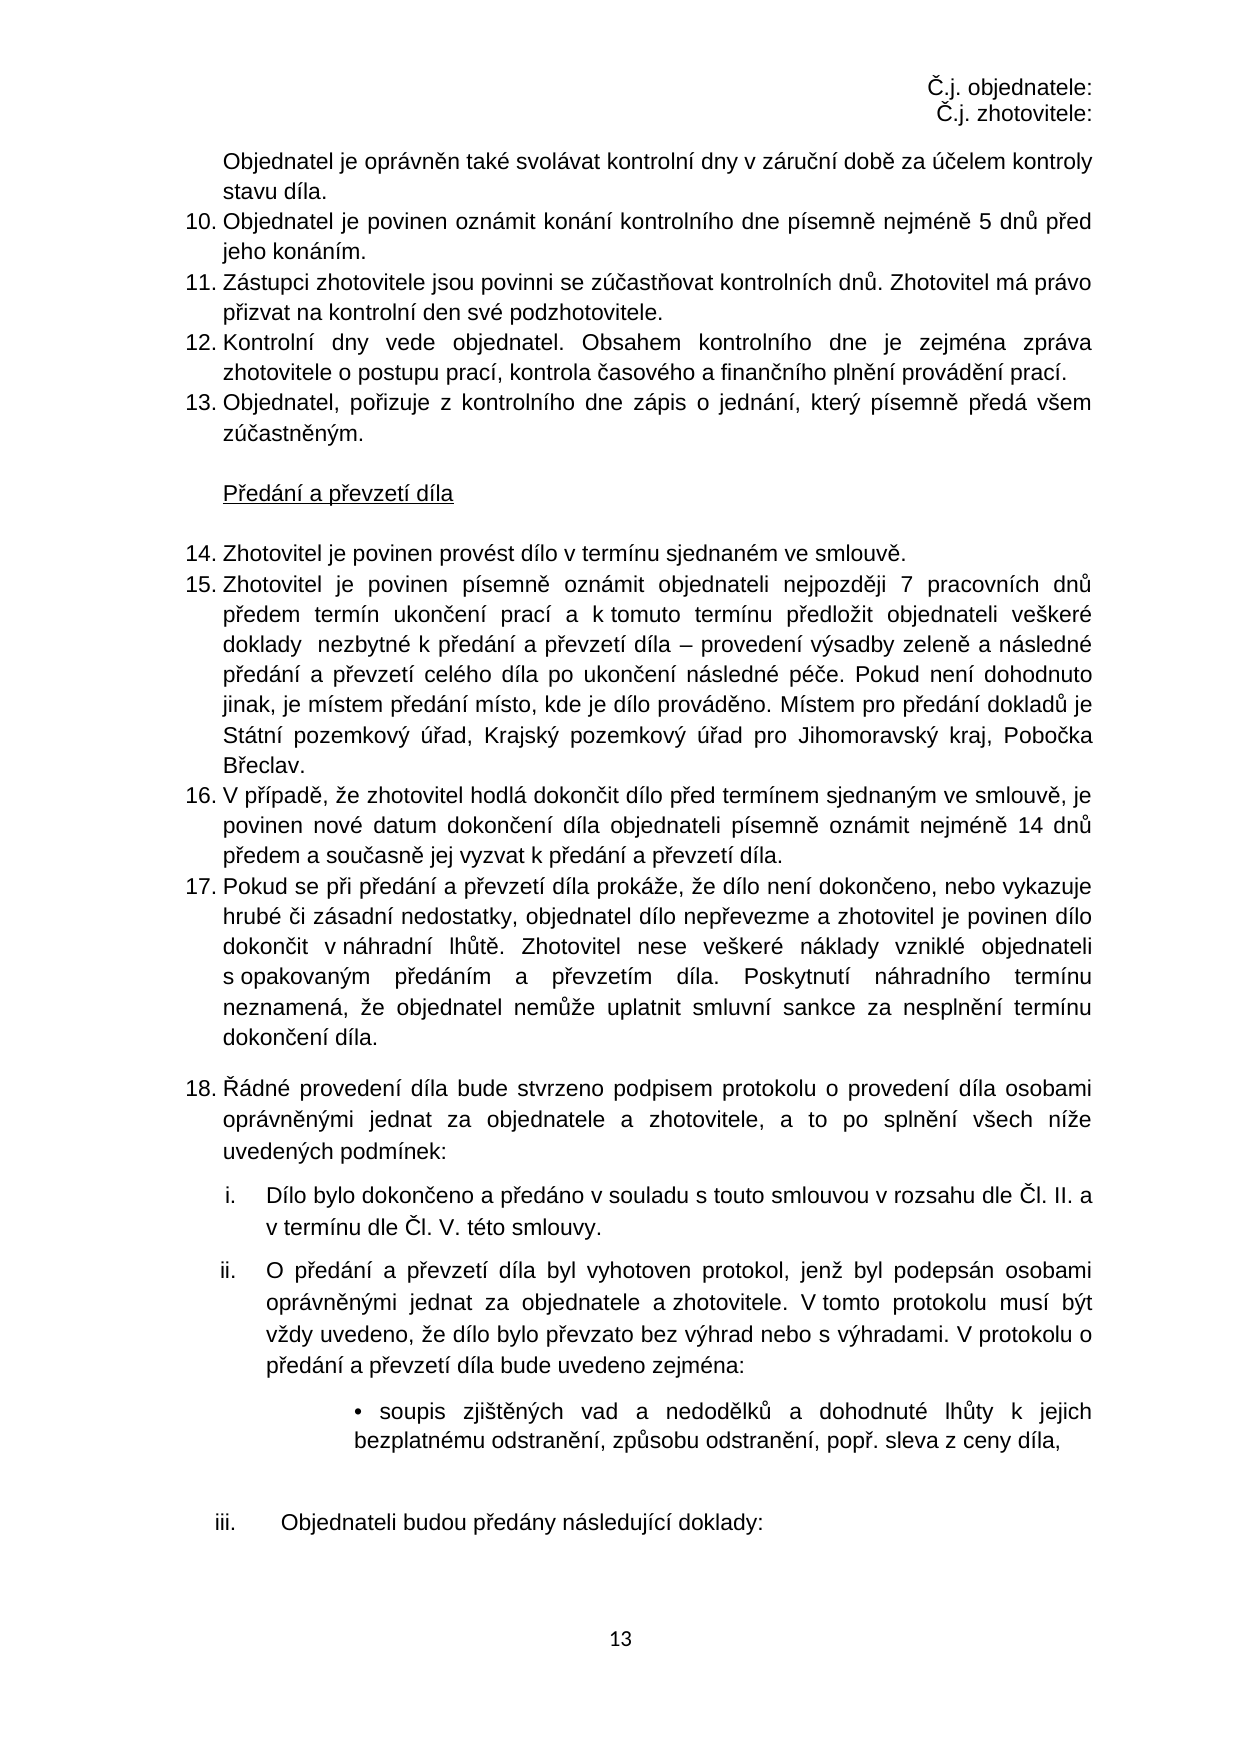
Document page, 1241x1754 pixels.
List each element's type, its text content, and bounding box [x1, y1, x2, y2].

list Předání a převzetí díla [223, 480, 1093, 506]
list Dílo bylo dokončeno a předáno v souladu s touto smlouvou v rozsahu dle Čl. II. a v termínu dle Čl. V. této smlouvy. [236, 1182, 1093, 1240]
list Řádné provedení díla bude stvrzeno podpisem protokolu o provedení díla osobami oprávněnými jednat za objednatele a zhotovitele, a to po splnění všech níže uvedených podmínek: [185, 1075, 1093, 1164]
list Zhotovitel je povinen provést dílo v termínu sjednaném ve smlouvě. [185, 540, 1093, 567]
list Zástupci zhotovitele jsou povinni se zúčastňovat kontrolních dnů. Zhotovitel má právo přizvat na kontrolní den své podzhotovitele. [185, 268, 1093, 325]
list Objednateli budou předány následující doklady: [236, 1509, 1093, 1535]
list Objednatel je povinen oznámit konání kontrolního dne písemně nejméně 5 dnů před jeho konáním. [185, 208, 1093, 264]
list Zhotovitel je povinen písemně oznámit objednateli nejpozději 7 pracovních dnů předem termín ukončení prací a k tomuto termínu předložit objednateli veškeré doklady nezbytné k předání a převzetí díla – provedení výsadby zeleně a následné předání a převzetí celého díla po ukončení následné péče. Pokud není dohodnuto jinak, je místem předání místo, kde je dílo prováděno. Místem pro předání dokladů je Státní pozemkový úřad, Krajský pozemkový úřad pro Jihomoravský kraj, Pobočka Břeclav. [185, 571, 1093, 778]
text • soupis zjištěných vad a nedodělků a dohodnuté lhůty k jejich bezplatnému odstranění, způsobu odstranění, popř. sleva z ceny díla, [354, 1396, 1093, 1454]
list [185, 148, 1093, 204]
list Pokud se při předání a převzetí díla prokáže, že dílo není dokončeno, nebo vykazuje hrubé či zásadní nedostatky, objednatel dílo nepřevezme a zhotovitel je povinen dílo dokončit v náhradní lhůtě. Zhotovitel nese veškeré náklady vzniklé objednateli s opakovaným předáním a převzetím díla. Poskytnutí náhradního termínu neznamená, že objednatel nemůže uplatnit smluvní sankce za nesplnění termínu dokončení díla. [185, 873, 1093, 1050]
list O předání a převzetí díla byl vyhotoven protokol, jenž byl podepsán osobami oprávněnými jednat za objednatele a zhotovitele. V tomto protokolu musí být vždy uvedeno, že dílo bylo převzato bez výhrad nebo s výhradami. V protokolu o předání a převzetí díla bude uvedeno zejména: [236, 1257, 1093, 1378]
list Kontrolní dny vede objednatel. Obsahem kontrolního dne je zejména zpráva zhotovitele o postupu prací, kontrola časového a finančního plnění provádění prací. [185, 329, 1093, 385]
list Objednatel, pořizuje z kontrolního dne zápis o jednání, který písemně předá všem zúčastněným. [185, 389, 1093, 446]
list V případě, že zhotovitel hodlá dokončit dílo před termínem sjednaným ve smlouvě, je povinen nové datum dokončení díla objednateli písemně oznámit nejméně 14 dnů předem a současně jej vyzvat k předání a převzetí díla. [185, 782, 1093, 869]
